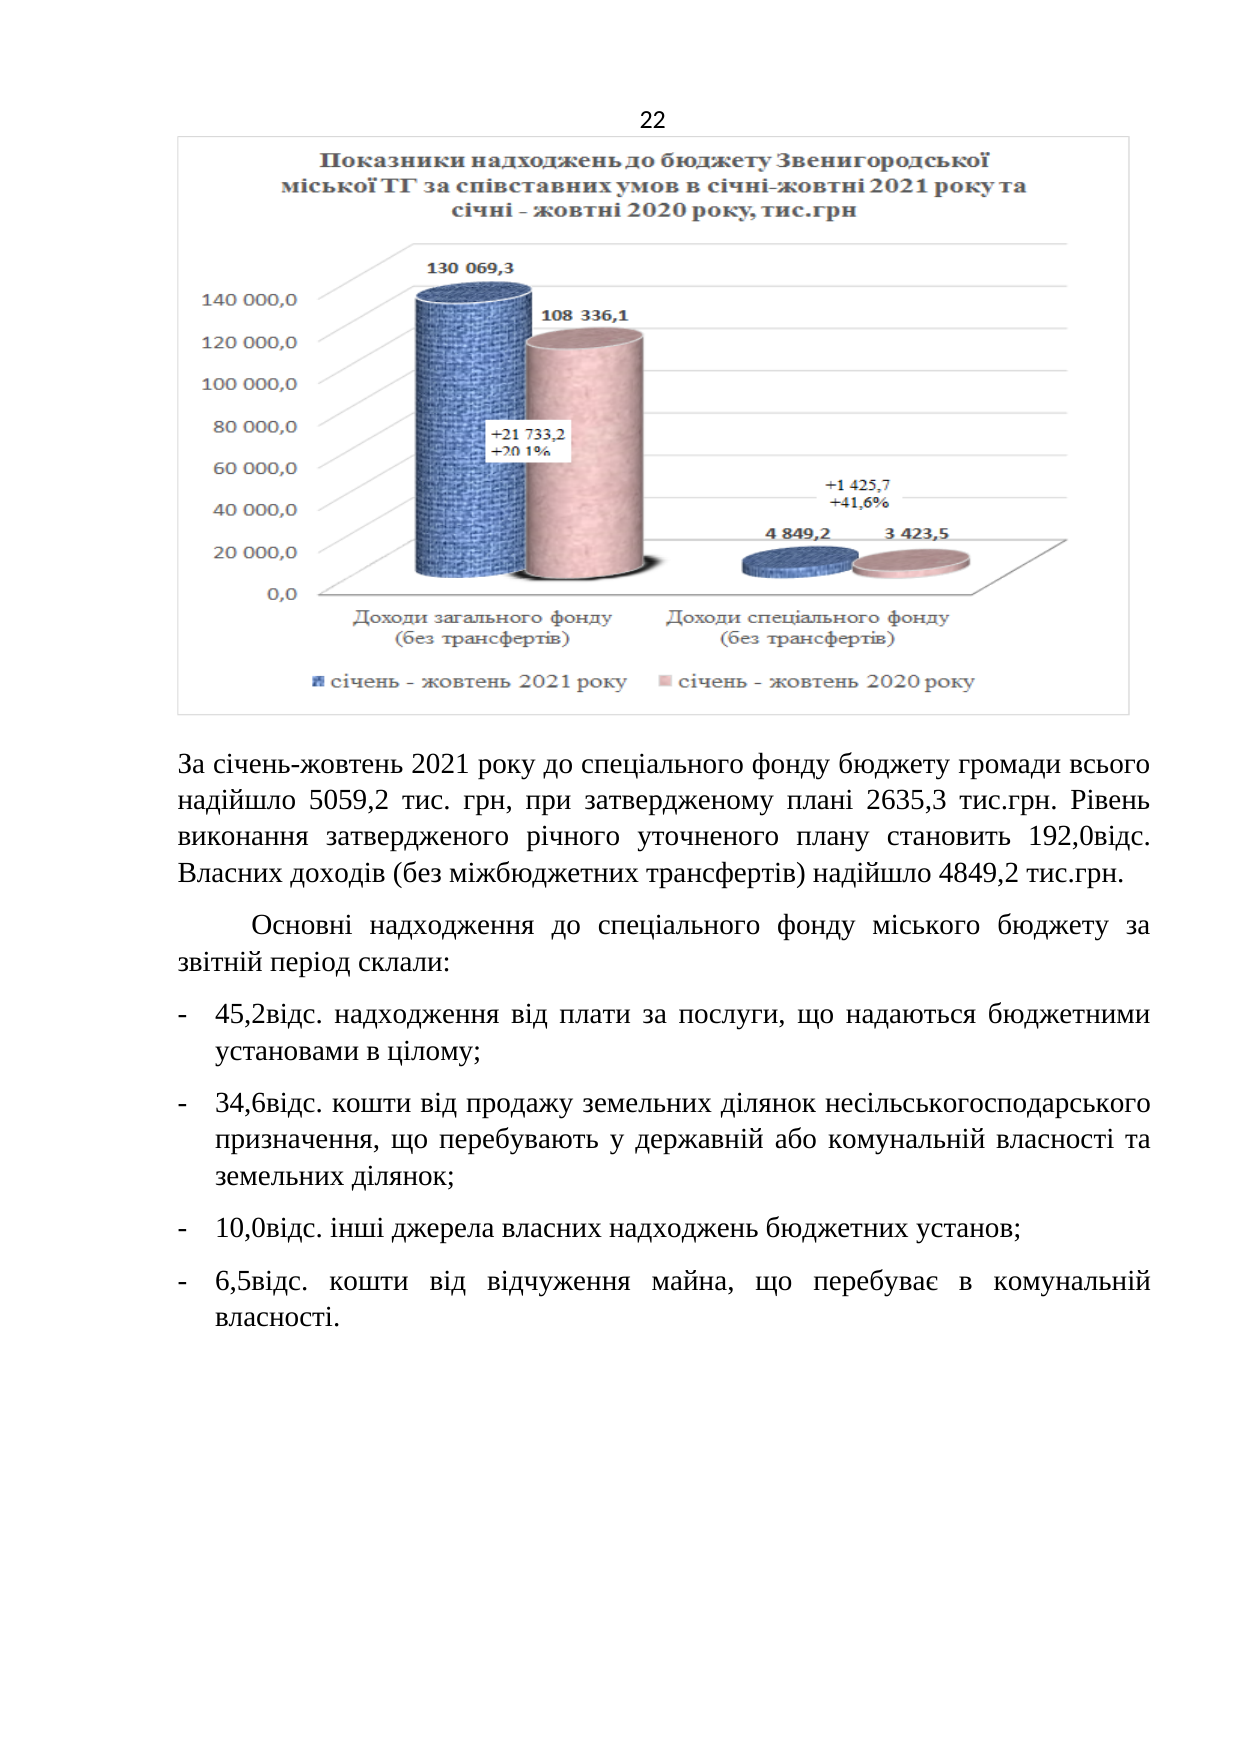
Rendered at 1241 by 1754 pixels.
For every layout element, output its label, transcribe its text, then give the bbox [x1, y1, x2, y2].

text За січень-жовтень 2021 року до спеціального фонду бюджету громади всього надійшло 5059,2 тис. грн, при затвердженому плані 2635,3 тис.грн. Рівень виконання затвердженого річного уточненого плану становить 192,0відс. Власних доходів (без міжбюджетних трансфертів) надійшло 4849,2 тис.грн. [177, 746, 1152, 888]
list 34,6відс. кошти від продажу земельних ділянок несільськогосподарського призначення, що перебувають у державній або комунальній власності та земельних ділянок; [177, 1085, 1152, 1191]
text Основні надходження до спеціального фонду міського бюджету за звітній період склали: [177, 907, 1152, 977]
list 10,0відс. інші джерела власних надходжень бюджетних установ; [177, 1211, 1152, 1244]
picture [177, 136, 1135, 728]
list 45,2відс. надходження від плати за послуги, що надаються бюджетними установами в цілому; [177, 996, 1152, 1066]
list 6,5відс. кошти від відчуження майна, що перебуває в комунальній власності. [177, 1263, 1152, 1333]
